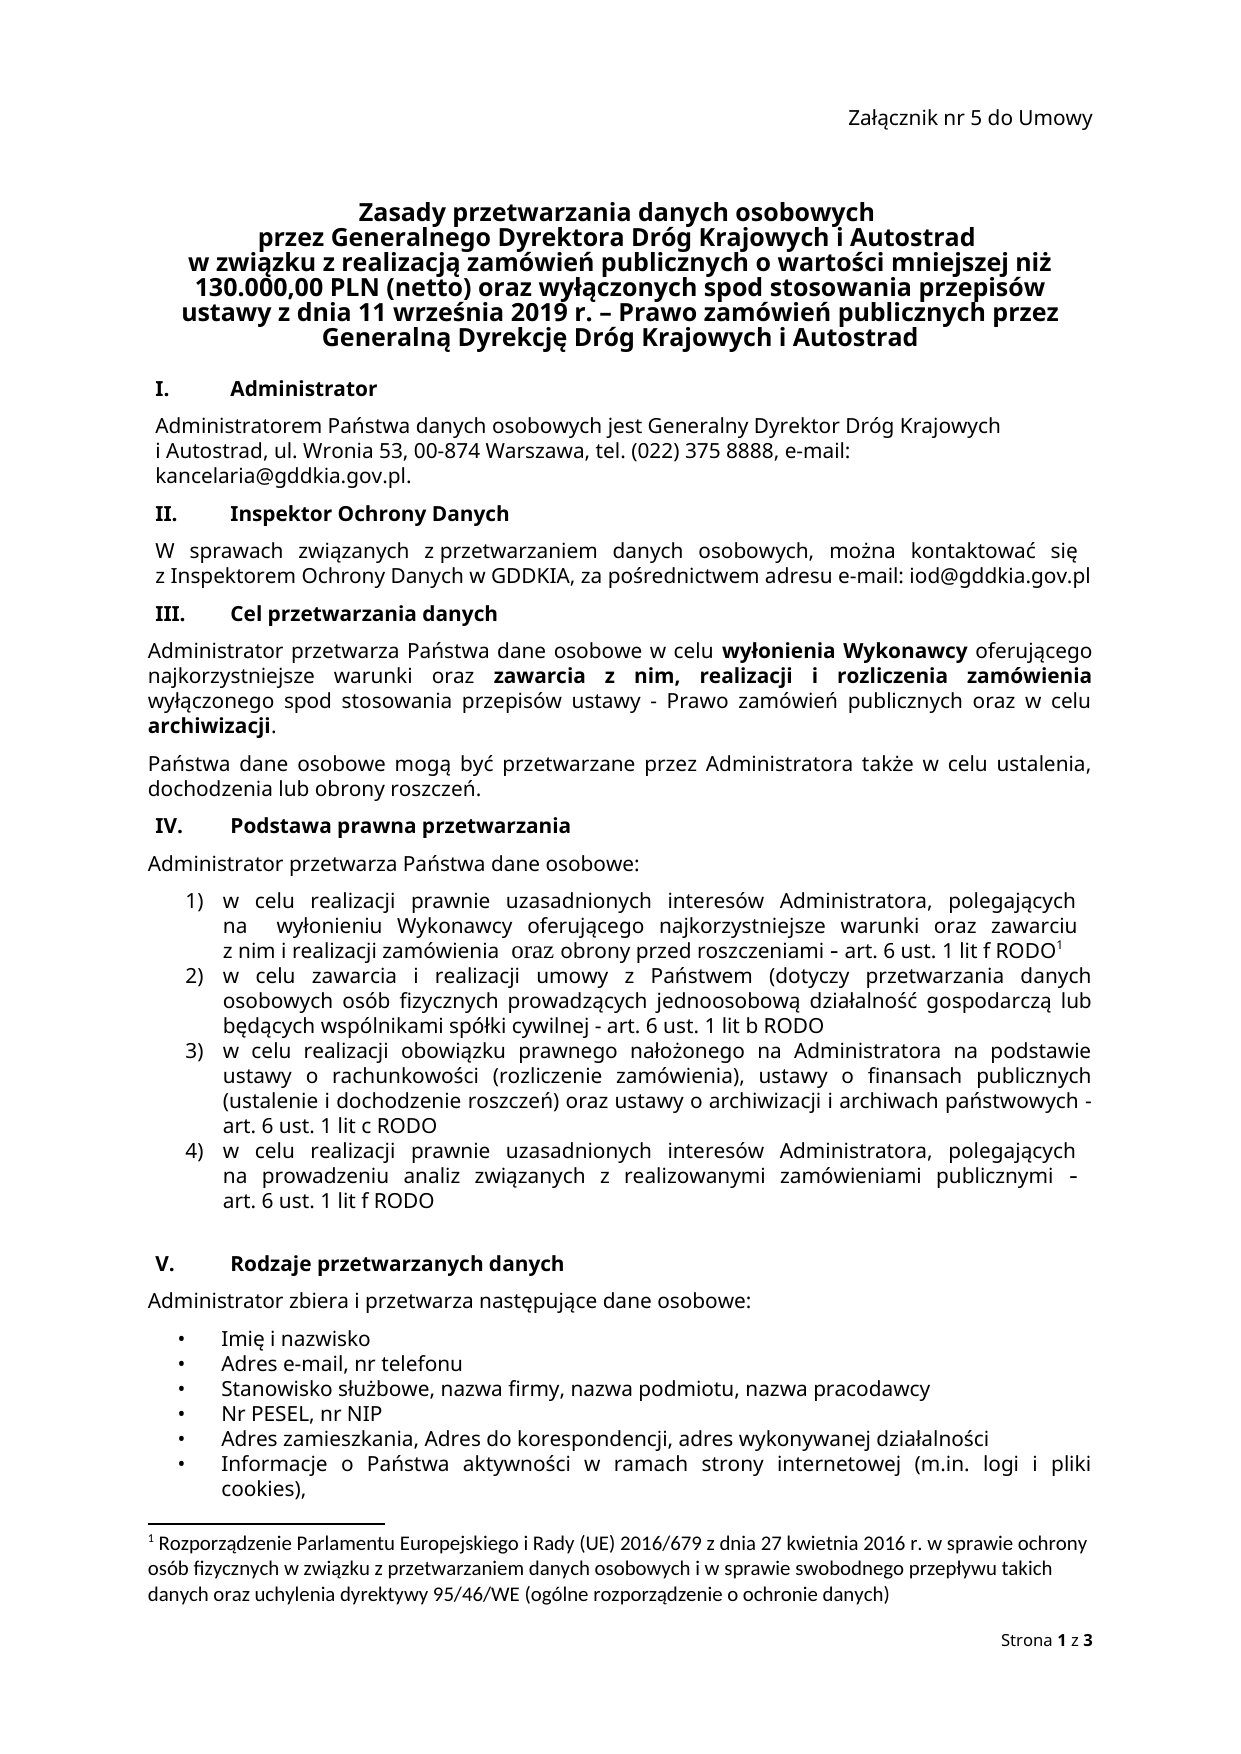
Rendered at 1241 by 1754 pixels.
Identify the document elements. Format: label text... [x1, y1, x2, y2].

list Rodzaje przetwarzanych danych [155, 1251, 1093, 1276]
list w celu realizacji obowiązku prawnego nałożonego na Administratora na podstawie ustawy o rachunkowości (rozliczenie zamówienia), ustawy o finansach publicznych (ustalenie i dochodzenie roszczeń) oraz ustawy o archiwizacji i archiwach państwowych - art. 6 ust. 1 lit c RODO [185, 1039, 1093, 1139]
list Podstawa prawna przetwarzania [155, 814, 1093, 839]
list Administrator [155, 376, 1093, 401]
list Adres zamieszkania, Adres do korespondencji, adres wykonywanej działalności [177, 1426, 1093, 1451]
text Zasady przetwarzania danych osobowych przez Generalnego Dyrektora Dróg Krajowych i Autostrad w związku z realizacją zamówień publicznych o wartości mniejszej niż 130.000,00 PLN (netto) oraz wyłączonych spod stosowania przepisów ustawy z dnia 11 września 2019 r. – Prawo zamówień publicznych przez Generalną Dyrekcję Dróg Krajowych i Autostrad [148, 201, 1093, 351]
text Administrator zbiera i przetwarza następujące dane osobowe: [148, 1289, 1093, 1314]
list Cel przetwarzania danych [155, 601, 1093, 626]
list w celu realizacji prawnie uzasadnionych interesów Administratora, polegających na wyłonieniu Wykonawcy oferującego najkorzystniejsze warunki oraz zawarciu z nim i realizacji zamówienia oraz obrony przed roszczeniami - art. 6 ust. 1 lit f RODO [185, 889, 1093, 964]
text Administrator przetwarza Państwa dane osobowe: [148, 851, 1093, 876]
list w celu realizacji prawnie uzasadnionych interesów Administratora, polegających na prowadzeniu analiz związanych z realizowanymi zamówieniami publicznymi - art. 6 ust. 1 lit f RODO [185, 1139, 1093, 1214]
list Adres e-mail, nr telefonu [177, 1351, 1093, 1376]
text Administratorem Państwa danych osobowych jest Generalny Dyrektor Dróg Krajowych i Autostrad, ul. Wronia 53, 00-874 Warszawa, tel. (022) 375 8888, e-mail: kancelaria@gddkia.gov.pl. [155, 414, 1093, 489]
text Administrator przetwarza Państwa dane osobowe w celu wyłonienia Wykonawcy oferującego najkorzystniejsze warunki oraz zawarcia z nim, realizacji i rozliczenia zamówienia wyłączonego spod stosowania przepisów ustawy - Prawo zamówień publicznych oraz w celu archiwizacji. [148, 639, 1093, 739]
list Inspektor Ochrony Danych [155, 501, 1093, 526]
list Nr PESEL, nr NIP [177, 1401, 1093, 1426]
text Załącznik nr 5 do Umowy [148, 103, 1093, 132]
text W sprawach związanych z przetwarzaniem danych osobowych, można kontaktować się z Inspektorem Ochrony Danych w GDDKIA, za pośrednictwem adresu e-mail: iod@gddkia.gov.pl [155, 539, 1093, 589]
list w celu zawarcia i realizacji umowy z Państwem (dotyczy przetwarzania danych osobowych osób fizycznych prowadzących jednoosobową działalność gospodarczą lub będących wspólnikami spółki cywilnej - art. 6 ust. 1 lit b RODO [185, 964, 1093, 1039]
list Imię i nazwisko [177, 1326, 1093, 1351]
text Państwa dane osobowe mogą być przetwarzane przez Administratora także w celu ustalenia, dochodzenia lub obrony roszczeń. [148, 751, 1093, 801]
list Stanowisko służbowe, nazwa firmy, nazwa podmiotu, nazwa pracodawcy [177, 1376, 1093, 1401]
list Informacje o Państwa aktywności w ramach strony internetowej (m.in. logi i pliki cookies), [177, 1451, 1093, 1501]
